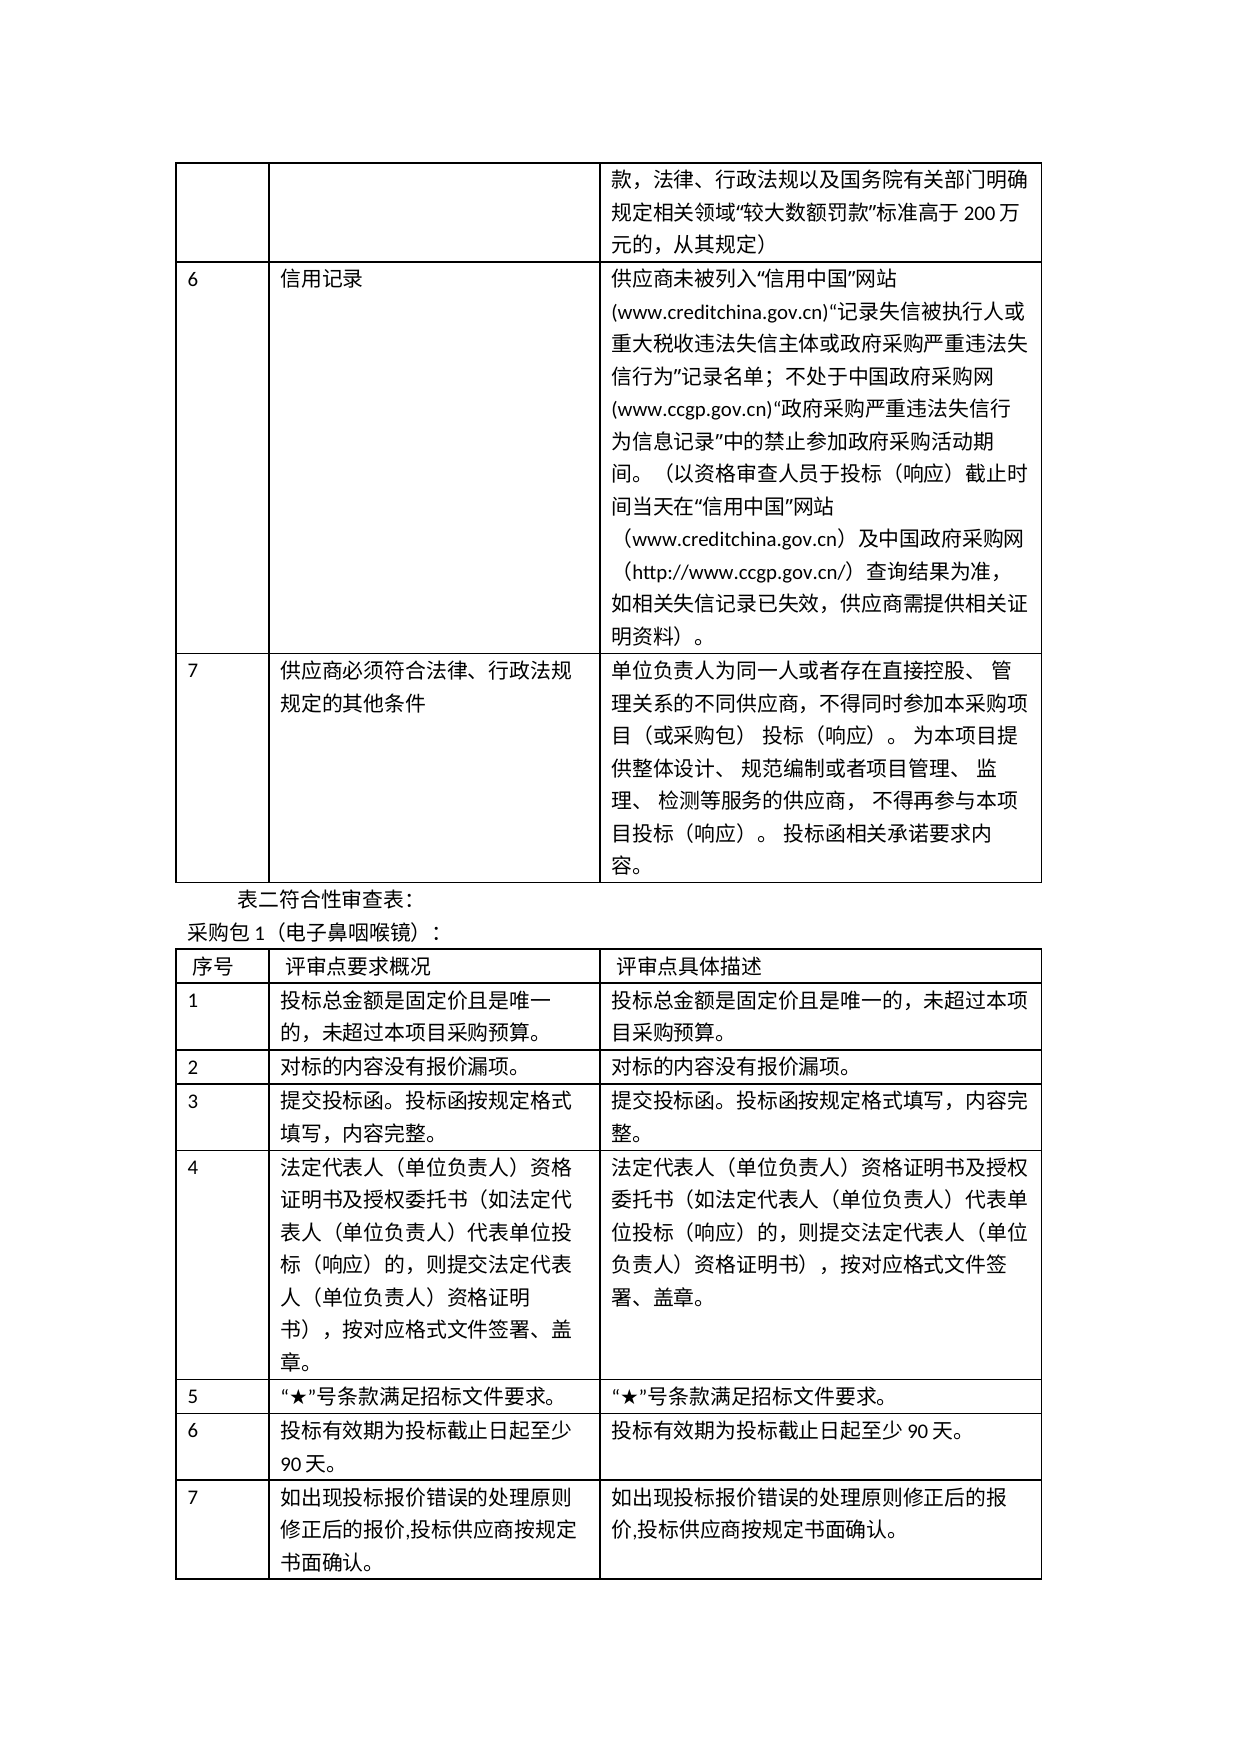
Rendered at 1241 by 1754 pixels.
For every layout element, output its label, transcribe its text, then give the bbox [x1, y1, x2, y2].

table_cell 投标总金额是固定价且是唯一的，未超过本项目采购预算。 [601, 984, 1041, 1049]
table_cell 2 [177, 1051, 268, 1083]
text 采购包1（电子鼻咽喉镜）： [187, 916, 1053, 948]
table_header 序号 [177, 950, 268, 982]
table_cell 如出现投标报价错误的处理原则修正后的报价,投标供应商按规定书面确认。 [270, 1481, 599, 1578]
table_cell 投标总金额是固定价且是唯一的，未超过本项目采购预算。 [270, 984, 599, 1049]
table_cell 5 [177, 1380, 268, 1413]
table_cell 投标有效期为投标截止日起至少90天。 [601, 1414, 1041, 1479]
table_cell 对标的内容没有报价漏项。 [601, 1051, 1041, 1083]
table_header 评审点要求概况 [270, 950, 599, 982]
table_cell 供应商未被列入“信用中国”网站(www.creditchina.gov.cn)“记录失信被执行人或重大税收违法失信主体或政府采购严重违法失信行为”记录名单；不处于中国政府采购网(www.ccgp.gov.cn)“政府采购严重违法失信行为信息记录”中的禁止参加政府采购活动期间。（以资格审查人员于投标（响应）截止时间当天在“信用中国”网站（www.creditchina.gov.cn）及中国政府采购网（http://www.ccgp.gov.cn/）查询结果为准，如相关失信记录已失效，供应商需提供相关证明资料）。 [601, 263, 1041, 653]
table_cell 3 [177, 1085, 268, 1149]
table_cell “★”号条款满足招标文件要求。 [270, 1380, 599, 1413]
table_cell 法定代表人（单位负责人）资格证明书及授权委托书（如法定代表人（单位负责人）代表单位投标（响应）的，则提交法定代表人（单位负责人）资格证明书），按对应格式文件签署、盖章。 [601, 1151, 1041, 1378]
table_cell 4 [177, 1151, 268, 1378]
table_cell 5 [177, 164, 268, 261]
table_cell 7 [177, 1481, 268, 1578]
table_cell 单位负责人为同一人或者存在直接控股、 管理关系的不同供应商，不得同时参加本采购项目（或采购包） 投标（响应）。 为本项目提供整体设计、 规范编制或者项目管理、 监理、 检测等服务的供应商， 不得再参与本项目投标（响应）。 投标函相关承诺要求内容。 [601, 654, 1041, 882]
table_cell 如出现投标报价错误的处理原则修正后的报价,投标供应商按规定书面确认。 [601, 1481, 1041, 1578]
table_cell 提交投标函。投标函按规定格式填写，内容完整。 [270, 1085, 599, 1149]
table_cell 6 [177, 263, 268, 653]
table_cell 投标有效期为投标截止日起至少90天。 [270, 1414, 599, 1479]
table_cell “★”号条款满足招标文件要求。 [601, 1380, 1041, 1413]
table_cell 7 [177, 654, 268, 882]
table_cell 法定代表人（单位负责人）资格证明书及授权委托书（如法定代表人（单位负责人）代表单位投标（响应）的，则提交法定代表人（单位负责人）资格证明书），按对应格式文件签署、盖章。 [270, 1151, 599, 1378]
table_cell 提交投标函。投标函按规定格式填写，内容完整。 [601, 1085, 1041, 1149]
table_cell 1 [177, 984, 268, 1049]
text 表二符合性审查表： [187, 883, 1053, 916]
table_cell 供应商必须符合法律、行政法规规定的其他条件 [270, 654, 599, 882]
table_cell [601, 164, 1041, 261]
table_cell 对标的内容没有报价漏项。 [270, 1051, 599, 1083]
table_header 评审点具体描述 [601, 950, 1041, 982]
table_cell 6 [177, 1414, 268, 1479]
table_cell 信用记录 [270, 263, 599, 653]
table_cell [270, 164, 599, 261]
